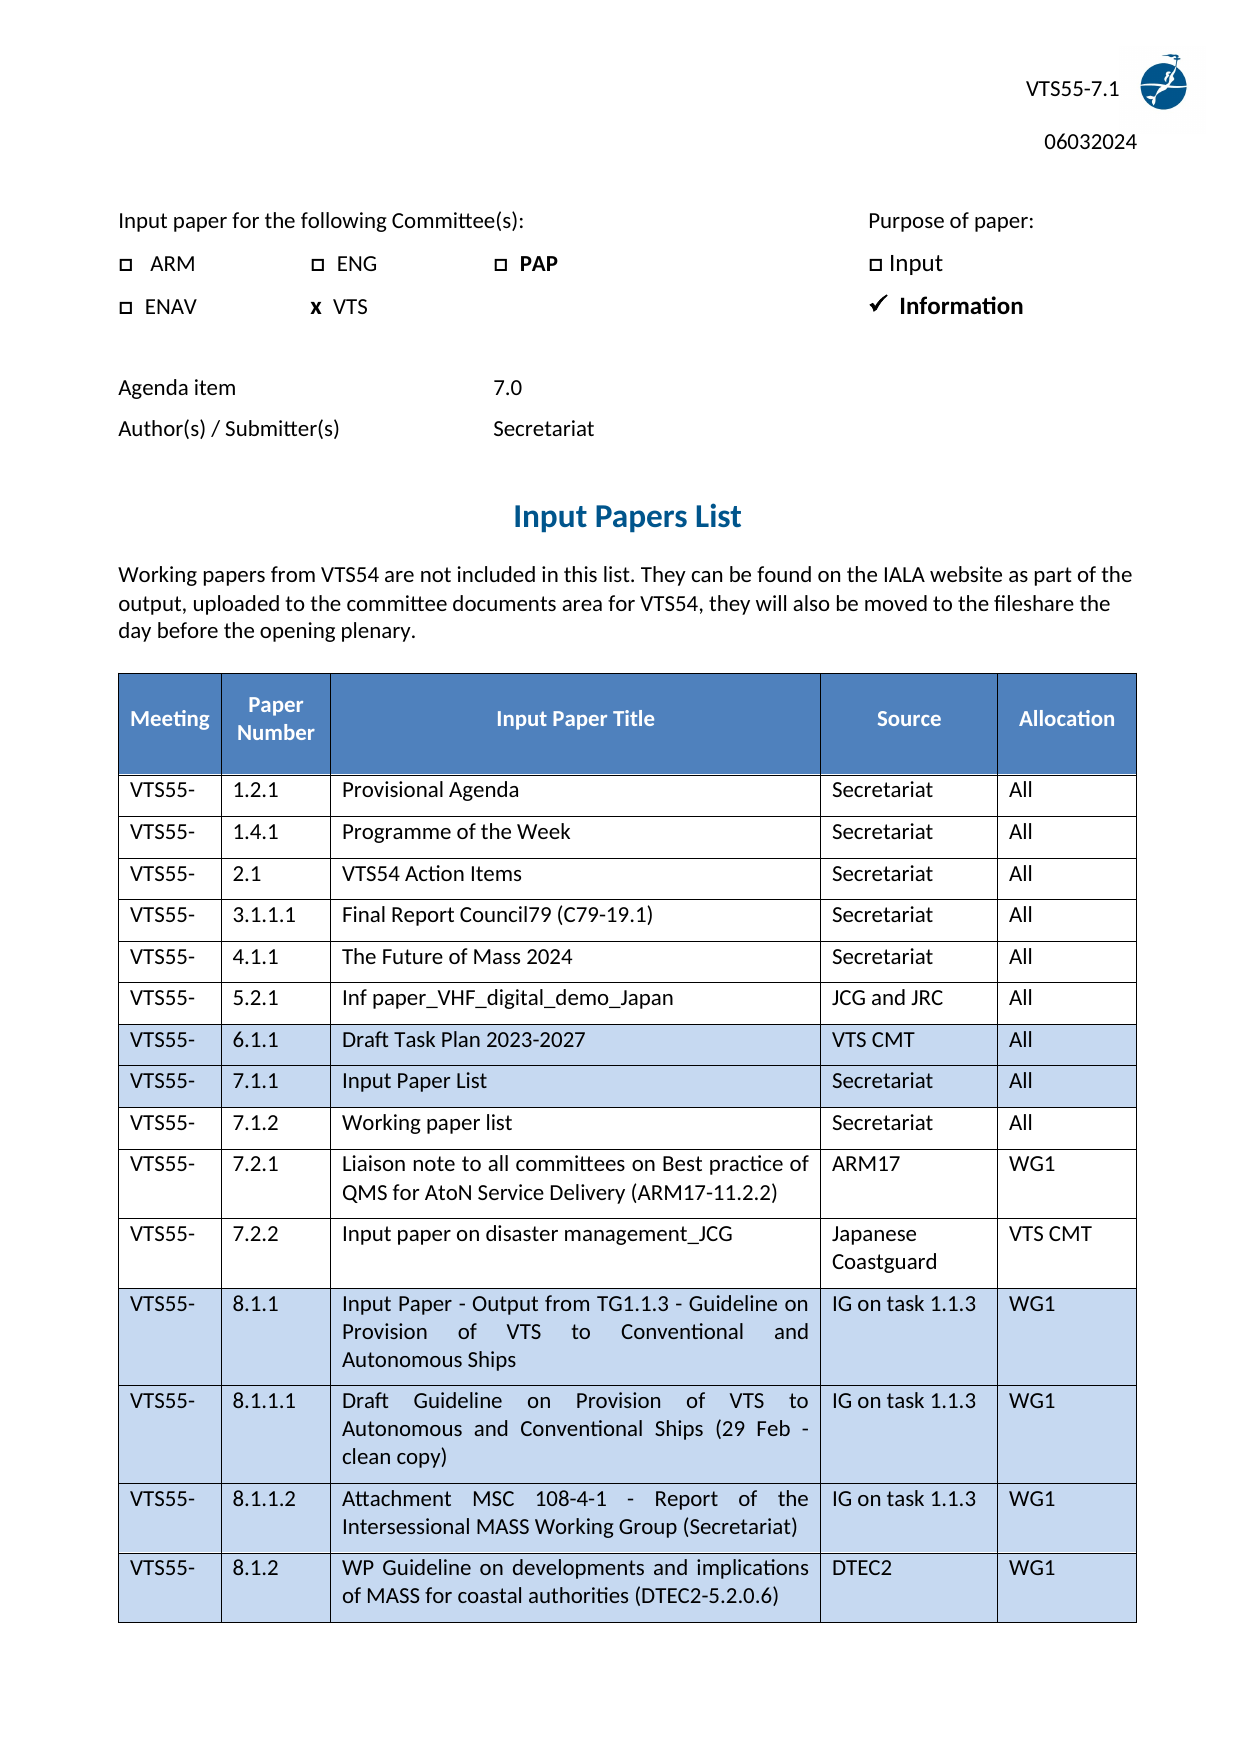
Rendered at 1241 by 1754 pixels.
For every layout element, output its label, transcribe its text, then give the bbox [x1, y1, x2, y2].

table_cell 7.2.2 [222, 1219, 330, 1288]
text Input paper for the following Committee(s): Purpose of paper: [118, 206, 1137, 234]
table_cell VTS55- [119, 983, 221, 1024]
table_header Allocation [998, 674, 1136, 774]
title Input Papers List [118, 495, 1137, 536]
table_cell Input Paper List [331, 1066, 820, 1107]
table_cell Provisional Agenda [331, 776, 820, 816]
table_cell All [998, 1066, 1136, 1107]
table_cell IG on task 1.1.3 [821, 1289, 997, 1385]
table_cell 8.1.2 [222, 1554, 330, 1622]
table_cell All [998, 817, 1136, 858]
table_cell All [998, 942, 1136, 982]
text □ ARM □ ENG □ PAP □ Input [118, 247, 1137, 277]
table_cell VTS55- [119, 859, 221, 899]
text Working papers from VTS54 are not included in this list. They can be found on the IALA website as part of the output, uploaded to the committee documents area for VTS54, they will also be moved to the fileshare the day before the opening plenary. [118, 561, 1137, 645]
table_cell VTS55- [119, 1219, 221, 1288]
table_cell VTS55- [119, 942, 221, 982]
table_cell WG1 [998, 1554, 1136, 1622]
table_cell 8.1.1.1 [222, 1386, 330, 1483]
table_cell VTS55- [119, 1386, 221, 1483]
table_cell WG1 [998, 1386, 1136, 1483]
table_cell 2.1 [222, 859, 330, 899]
table_cell IG on task 1.1.3 [821, 1386, 997, 1483]
table_cell Secretariat [821, 942, 997, 982]
table_cell VTS55- [119, 1289, 221, 1385]
table_cell All [998, 1025, 1136, 1065]
table_cell VTS CMT [998, 1219, 1136, 1288]
table_cell WP Guideline on developments and implications of MASS for coastal authorities (DTEC2-5.2.0.6) [331, 1554, 820, 1622]
table_cell Input paper on disaster management_JCG [331, 1219, 820, 1288]
table_cell WG1 [998, 1289, 1136, 1385]
table_cell Input Paper - Output from TG1.1.3 - Guideline on Provision of VTS to Conventional and Autonomous Ships [331, 1289, 820, 1385]
table_cell All [998, 1108, 1136, 1148]
table_cell Working paper list [331, 1108, 820, 1148]
table_cell 1.2.1 [222, 776, 330, 816]
table_cell 8.1.1.2 [222, 1484, 330, 1552]
table_cell Draft Task Plan 2023-2027 [331, 1025, 820, 1065]
table_header Input Paper Title [331, 674, 820, 774]
table_cell JCG and JRC [821, 983, 997, 1024]
table_cell All [998, 859, 1136, 899]
table_cell Draft Guideline on Provision of VTS to Autonomous and Conventional Ships (29 Feb - clean copy) [331, 1386, 820, 1483]
table_cell IG on task 1.1.3 [821, 1484, 997, 1552]
table_cell The Future of Mass 2024 [331, 942, 820, 982]
table_header Paper Number [222, 674, 330, 774]
table_cell 7.1.1 [222, 1066, 330, 1107]
table_cell DTEC2 [821, 1554, 997, 1622]
table_cell VTS54 Action Items [331, 859, 820, 899]
table_cell 7.2.1 [222, 1150, 330, 1218]
table_cell Secretariat [821, 1066, 997, 1107]
table_cell Secretariat [821, 900, 997, 941]
table_cell Japanese Coastguard [821, 1219, 997, 1288]
table_cell 7.1.2 [222, 1108, 330, 1148]
table_header Source [821, 674, 997, 774]
table_cell Attachment MSC 108-4-1 - Report of the Intersessional MASS Working Group (Secretariat) [331, 1484, 820, 1552]
table_cell Liaison note to all committees on Best practice of QMS for AtoN Service Delivery (ARM17-11.2.2) [331, 1150, 820, 1218]
table_cell 5.2.1 [222, 983, 330, 1024]
table_cell Secretariat [821, 817, 997, 858]
table_cell Inf paper_VHF_digital_demo_Japan [331, 983, 820, 1024]
table_cell VTS55- [119, 1484, 221, 1552]
table_cell Programme of the Week [331, 817, 820, 858]
table_cell ARM17 [821, 1150, 997, 1218]
table_cell All [998, 776, 1136, 816]
table_cell VTS CMT [821, 1025, 997, 1065]
table_cell VTS55- [119, 900, 221, 941]
table_cell 4.1.1 [222, 942, 330, 982]
text □ ENAV x VTS Information [118, 290, 1137, 320]
table_cell 6.1.1 [222, 1025, 330, 1065]
table_cell WG1 [998, 1150, 1136, 1218]
table_cell WG1 [998, 1484, 1136, 1552]
table_cell 8.1.1 [222, 1289, 330, 1385]
text Author(s) / Submitter(s) Secretariat [118, 414, 1137, 442]
table_cell VTS55- [119, 1108, 221, 1148]
table_header Meeting [119, 674, 221, 774]
text Agenda item 7.0 [118, 373, 1137, 401]
table_cell VTS55- [119, 1150, 221, 1218]
table_cell All [998, 900, 1136, 941]
table_cell VTS55- [119, 817, 221, 858]
table_cell VTS55- [119, 1554, 221, 1622]
table_cell Secretariat [821, 859, 997, 899]
table_cell Secretariat [821, 776, 997, 816]
picture [1118, 46, 1207, 134]
table_cell VTS55- [119, 1066, 221, 1107]
table_cell VTS55- [119, 1025, 221, 1065]
table_cell 1.4.1 [222, 817, 330, 858]
table_cell 3.1.1.1 [222, 900, 330, 941]
table_cell VTS55- [119, 776, 221, 816]
table_cell All [998, 983, 1136, 1024]
table_cell Final Report Council79 (C79-19.1) [331, 900, 820, 941]
table_cell Secretariat [821, 1108, 997, 1148]
